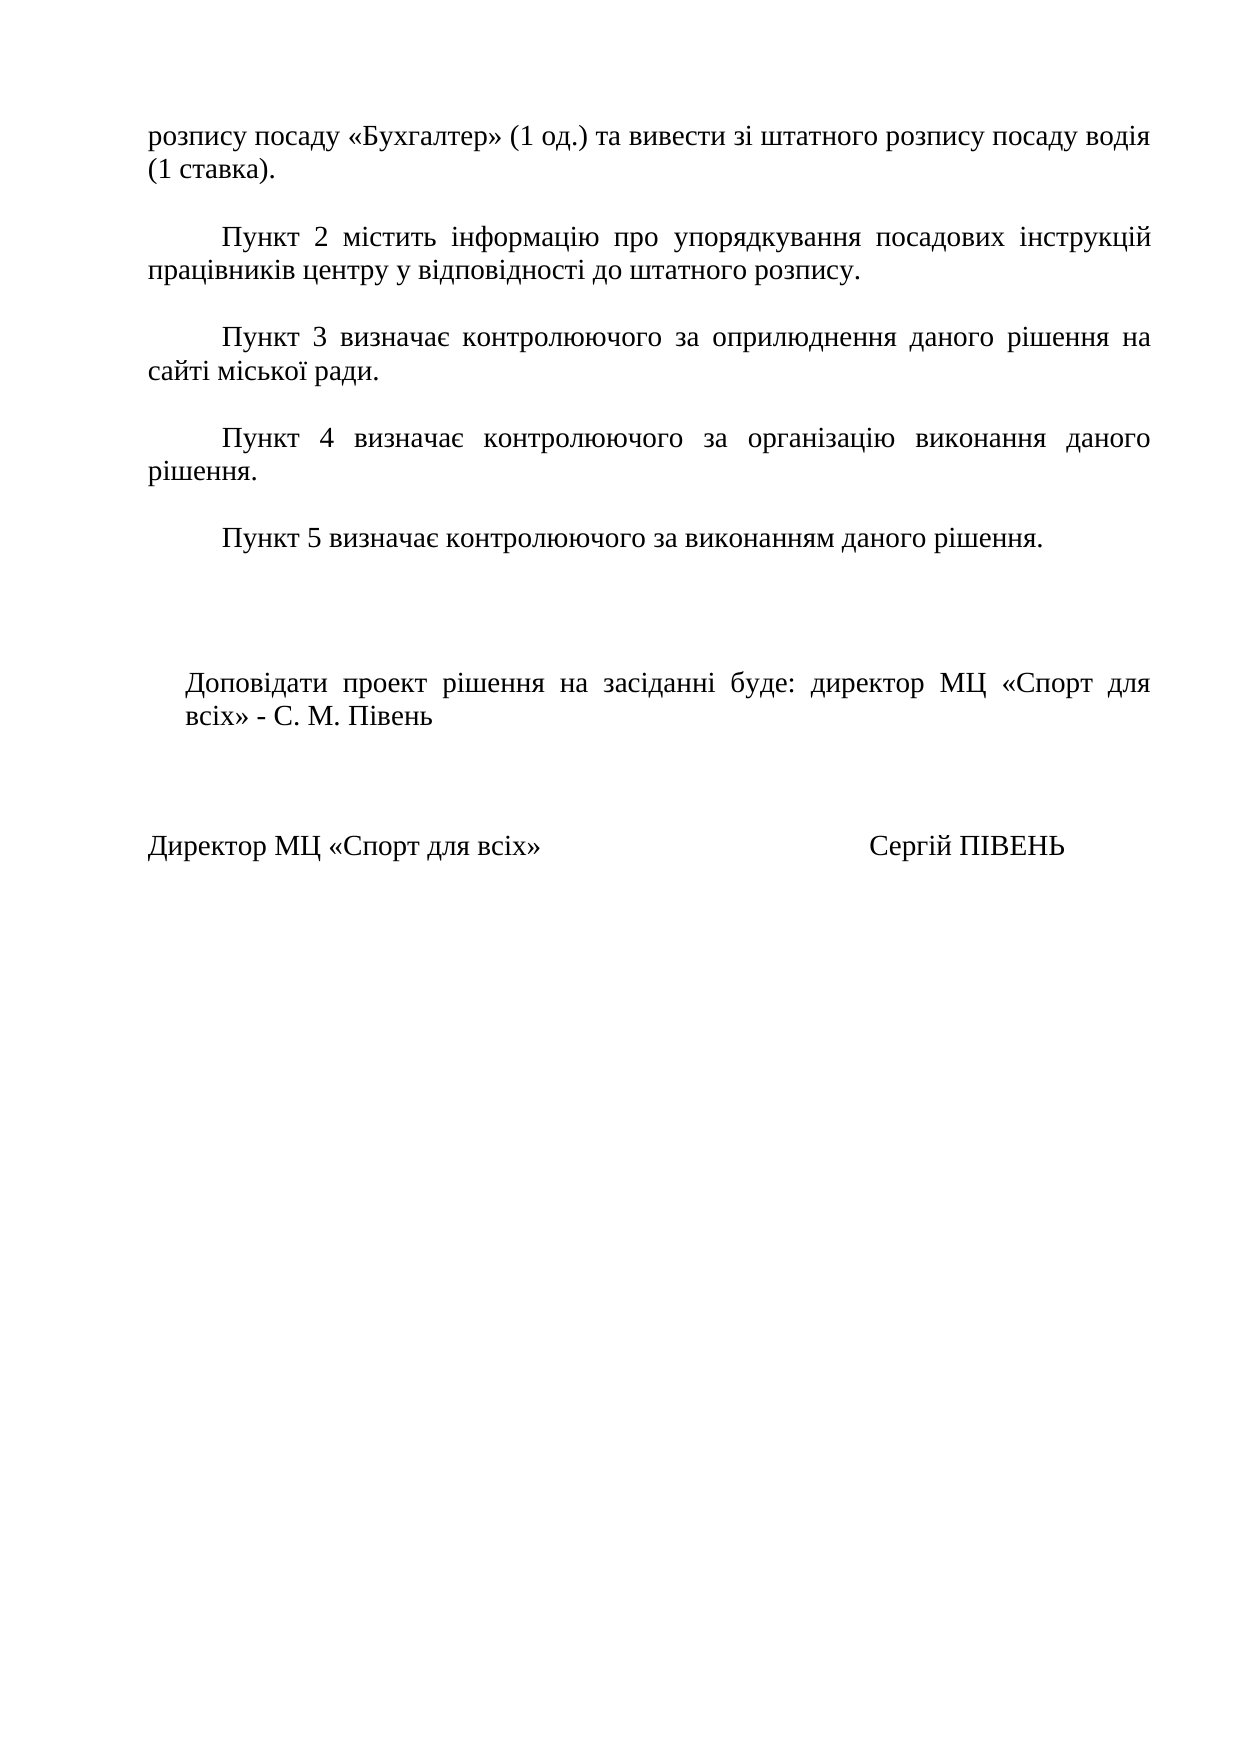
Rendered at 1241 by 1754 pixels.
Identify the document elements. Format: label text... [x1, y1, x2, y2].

text Доповідати проект рішення на засіданні буде: директор МЦ «Спорт для всіх» - С. М. Півень [185, 665, 1152, 732]
text Пункт 3 визначає контролюючого за оприлюднення даного рішення на сайті міської ради. [148, 319, 1152, 386]
text Пункт 2 містить інформацію про упорядкування посадових інструкцій працівників центру у відповідності до штатного розпису. [148, 219, 1152, 286]
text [148, 118, 1152, 185]
text Пункт 5 визначає контролюючого за виконанням даного рішення. [148, 521, 1152, 554]
text Пункт 4 визначає контролюючого за організацію виконання даного рішення. [148, 420, 1152, 487]
text Директор МЦ «Спорт для всіх» Сергій ПІВЕНЬ [148, 828, 1152, 861]
